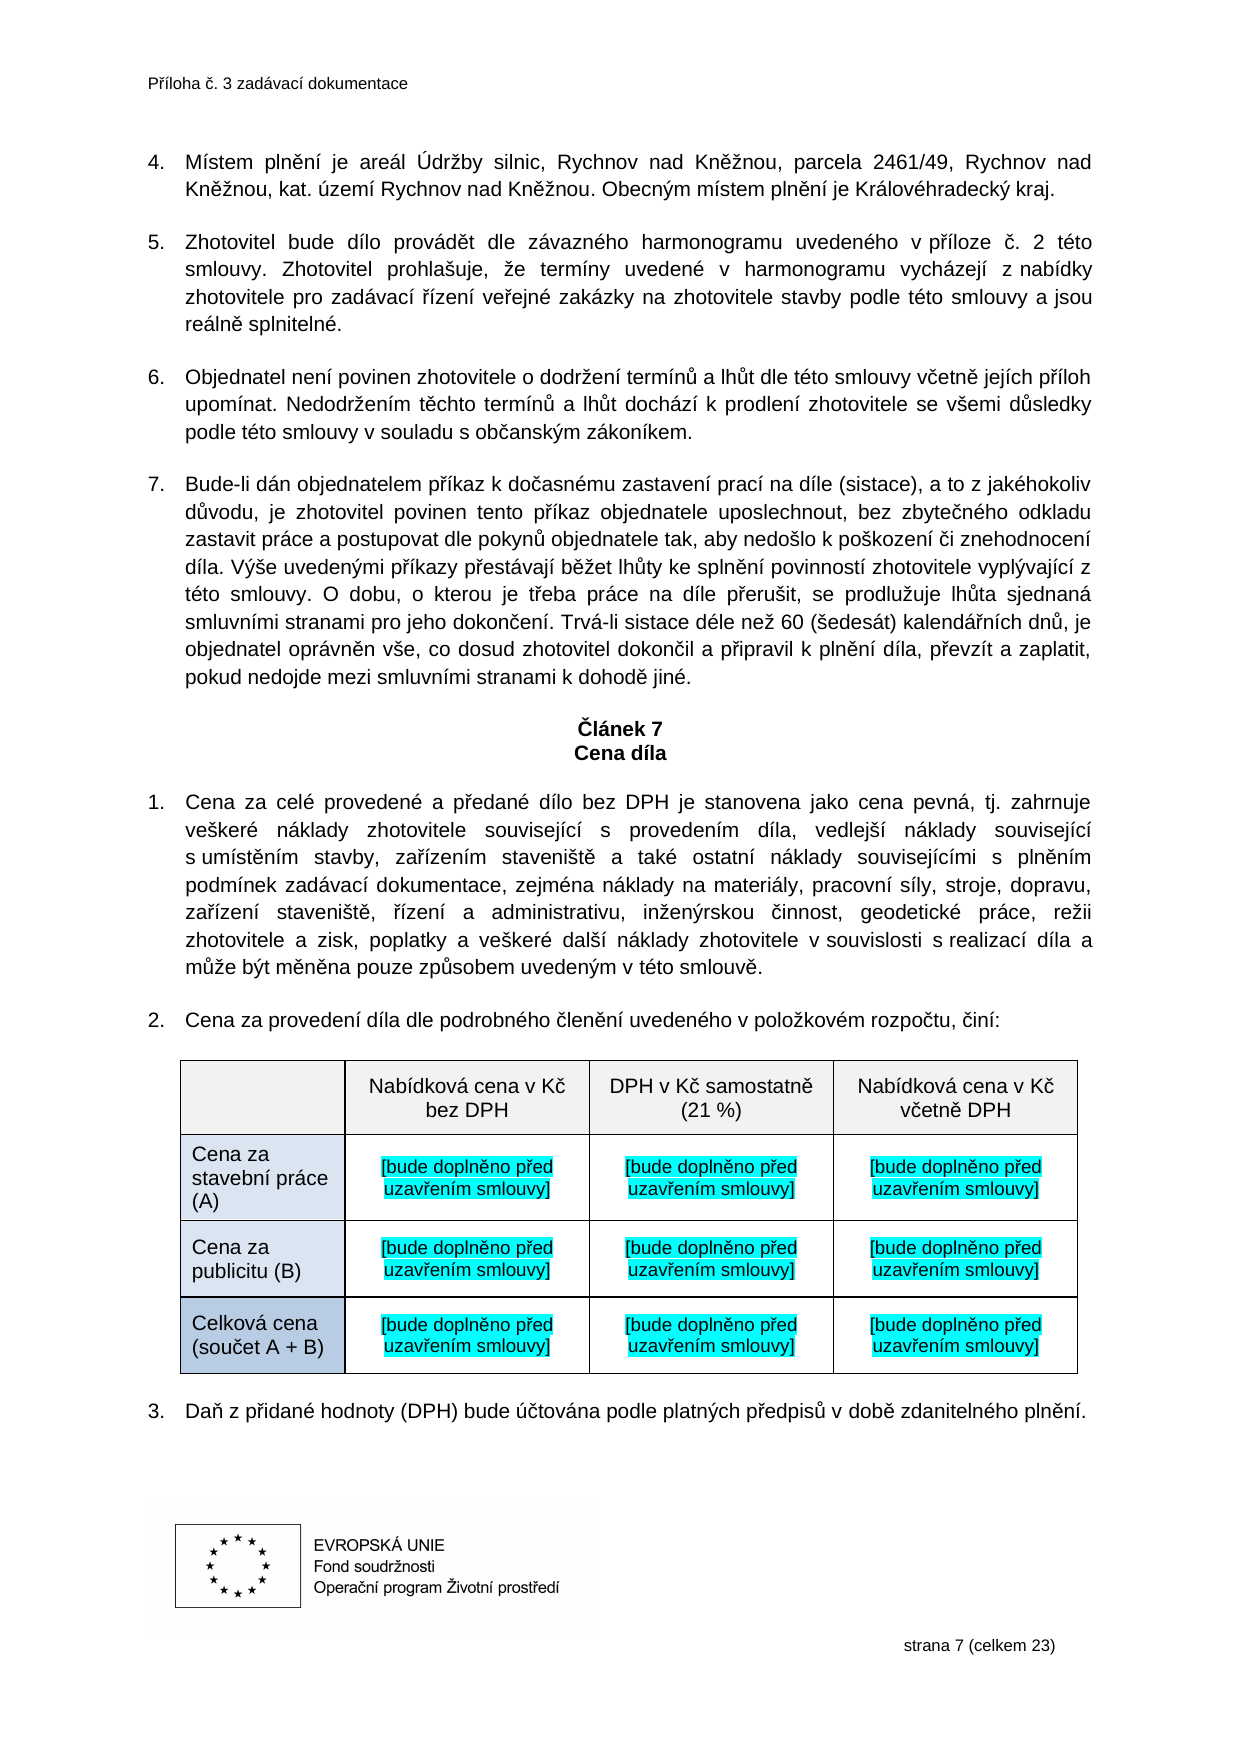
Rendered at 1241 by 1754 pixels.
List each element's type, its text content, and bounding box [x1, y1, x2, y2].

table_cell Cena za stavební práce (A) [181, 1135, 344, 1219]
table_cell [bude doplněno před uzavřením smlouvy] [834, 1221, 1077, 1296]
list Objednatel není povinen zhotovitele o dodržení termínů a lhůt dle této smlouvy včetně jejích příloh upomínat. Nedodržením těchto termínů a lhůt dochází k prodlení zhotovitele se všemi důsledky podle této smlouvy v souladu s občanským zákoníkem. [148, 365, 1092, 444]
table_cell [bude doplněno před uzavřením smlouvy] [834, 1135, 1077, 1219]
table_header DPH v Kč samostatně (21 %) [590, 1061, 833, 1134]
list Bude-li dán objednatelem příkaz k dočasnému zastavení prací na díle (sistace), a to z jakéhokoliv důvodu, je zhotovitel povinen tento příkaz objednatele uposlechnout, bez zbytečného odkladu zastavit práce a postupovat dle pokynů objednatele tak, aby nedošlo k poškození či znehodnocení díla. Výše uvedenými příkazy přestávají běžet lhůty ke splnění povinností zhotovitele vyplývající z této smlouvy. O dobu, o kterou je třeba práce na díle přerušit, se prodlužuje lhůta sjednaná smluvními stranami pro jeho dokončení. Trvá-li sistace déle než 60 (šedesát) kalendářních dnů, je objednatel oprávněn vše, co dosud zhotovitel dokončil a připravil k plnění díla, převzít a zaplatit, pokud nedojde mezi smluvními stranami k dohodě jiné. [148, 472, 1092, 689]
list Zhotovitel bude dílo provádět dle závazného harmonogramu uvedeného v příloze č. 2 této smlouvy. Zhotovitel prohlašuje, že termíny uvedené v harmonogramu vycházejí z nabídky zhotovitele pro zadávací řízení veřejné zakázky na zhotovitele stavby podle této smlouvy a jsou reálně splnitelné. [148, 230, 1092, 336]
table_header Nabídková cena v Kč včetně DPH [834, 1061, 1077, 1134]
list Cena za celé provedené a předané dílo bez DPH je stanovena jako cena pevná, tj. zahrnuje veškeré náklady zhotovitele související s provedením díla, vedlejší náklady související s umístěním stavby, zařízením staveniště a také ostatní náklady souvisejícími s plněním podmínek zadávací dokumentace, zejména náklady na materiály, pracovní síly, stroje, dopravu, zařízení staveniště, řízení a administrativu, inženýrskou činnost, geodetické práce, režii zhotovitele a zisk, poplatky a veškeré další náklady zhotovitele v souvislosti s realizací díla a může být měněna pouze způsobem uvedeným v této smlouvě. [148, 790, 1092, 979]
table_cell [bude doplněno před uzavřením smlouvy] [346, 1135, 589, 1219]
text Článek 7 [148, 717, 1092, 741]
table_cell [bude doplněno před uzavřením smlouvy] [346, 1221, 589, 1296]
table_cell [bude doplněno před uzavřením smlouvy] [834, 1298, 1077, 1373]
table_header Nabídková cena v Kč bez DPH [346, 1061, 589, 1134]
picture [147, 1496, 595, 1636]
list Cena za provedení díla dle podrobného členění uvedeného v položkovém rozpočtu, činí: [148, 1008, 1092, 1032]
table_cell Celková cena (součet A + B) [181, 1298, 344, 1373]
subtitle Cena díla [148, 741, 1092, 765]
table_cell [bude doplněno před uzavřením smlouvy] [590, 1221, 833, 1296]
table_cell [bude doplněno před uzavřením smlouvy] [590, 1135, 833, 1219]
table_cell [bude doplněno před uzavřením smlouvy] [346, 1298, 589, 1373]
table_header [181, 1061, 344, 1134]
list Místem plnění je areál Údržby silnic, Rychnov nad Kněžnou, parcela 2461/49, Rychnov nad Kněžnou, kat. území Rychnov nad Kněžnou. Obecným místem plnění je Královéhradecký kraj. [148, 150, 1092, 201]
table_cell [bude doplněno před uzavřením smlouvy] [590, 1298, 833, 1373]
table_cell Cena za publicitu (B) [181, 1221, 344, 1296]
list Daň z přidané hodnoty (DPH) bude účtována podle platných předpisů v době zdanitelného plnění. [148, 1399, 1092, 1423]
